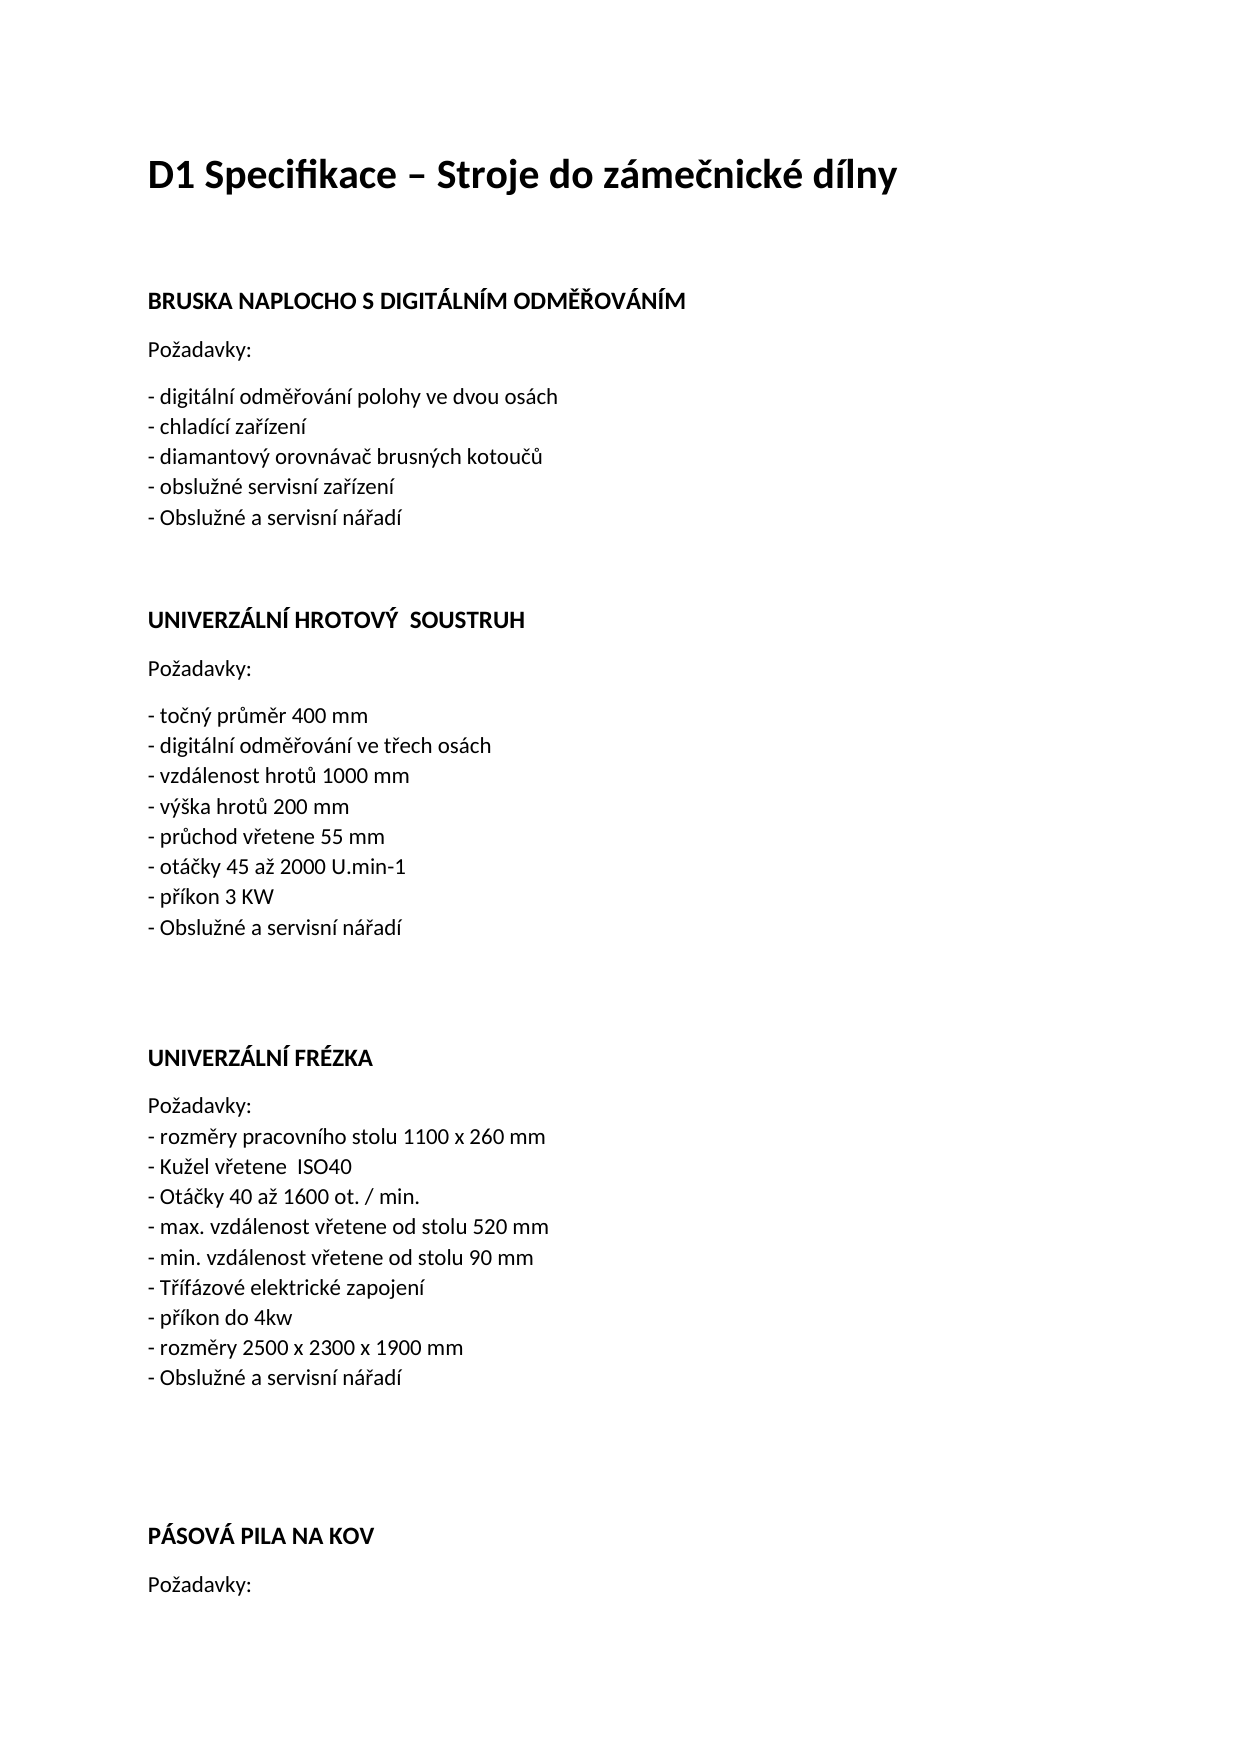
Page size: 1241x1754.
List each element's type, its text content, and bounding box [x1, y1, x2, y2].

text D1 Specifikace – Stroje do zámečnické dílny [148, 148, 1093, 198]
text - Obslužné a servisní nářadí [148, 503, 1093, 531]
text - Kužel vřetene ISO40 [148, 1152, 1093, 1180]
text - vzdálenost hrotů 1000 mm [148, 762, 1093, 789]
text - Otáčky 40 až 1600 ot. / min. [148, 1182, 1093, 1210]
text - chladící zařízení [148, 412, 1093, 440]
text UNIVERZÁLNÍ FRÉZKA [148, 1042, 1093, 1072]
text UNIVERZÁLNÍ HROTOVÝ SOUSTRUH [148, 605, 1093, 635]
text BRUSKA NAPLOCHO S DIGITÁLNÍM ODMĚŘOVÁNÍM [148, 285, 1093, 316]
text - průchod vřetene 55 mm [148, 822, 1093, 850]
text - točný průměr 400 mm [148, 701, 1093, 729]
text - příkon 3 KW [148, 882, 1093, 910]
text - Třífázové elektrické zapojení [148, 1273, 1093, 1301]
text - diamantový orovnávač brusných kotoučů [148, 442, 1093, 470]
text - Obslužné a servisní nářadí [148, 1363, 1093, 1391]
text - příkon do 4kw [148, 1303, 1093, 1331]
text Požadavky: [148, 1092, 1093, 1119]
text Požadavky: [148, 335, 1093, 363]
text - max. vzdálenost vřetene od stolu 520 mm [148, 1212, 1093, 1240]
text - rozměry pracovního stolu 1100 x 260 mm [148, 1122, 1093, 1150]
text - otáčky 45 až 2000 U.min-1 [148, 852, 1093, 880]
text Požadavky: [148, 1570, 1093, 1598]
text - rozměry 2500 x 2300 x 1900 mm [148, 1333, 1093, 1361]
text Požadavky: [148, 654, 1093, 682]
text - výška hrotů 200 mm [148, 792, 1093, 820]
text - obslužné servisní zařízení [148, 472, 1093, 500]
text PÁSOVÁ PILA NA KOV [148, 1520, 1093, 1551]
text - digitální odměřování ve třech osách [148, 731, 1093, 759]
text - digitální odměřování polohy ve dvou osách [148, 382, 1093, 410]
text - Obslužné a servisní nářadí [148, 913, 1093, 941]
text - min. vzdálenost vřetene od stolu 90 mm [148, 1243, 1093, 1271]
